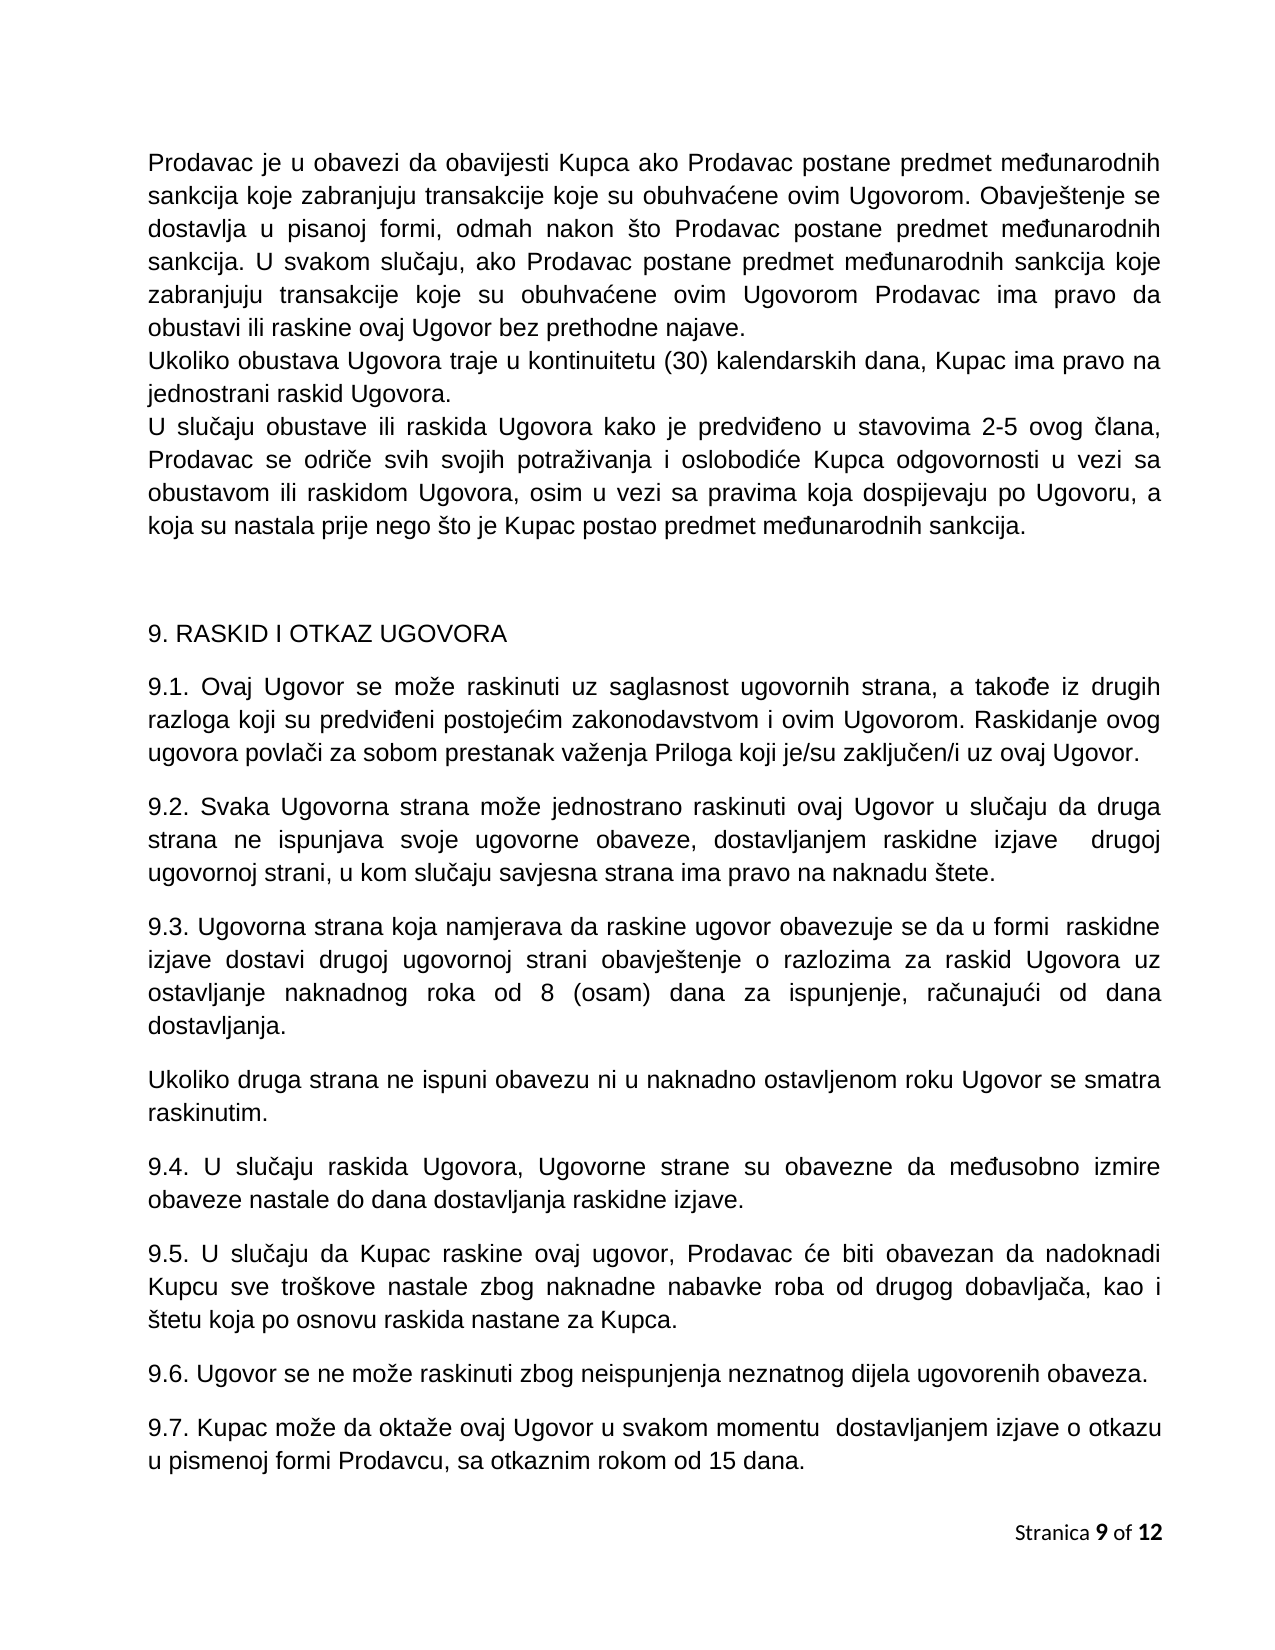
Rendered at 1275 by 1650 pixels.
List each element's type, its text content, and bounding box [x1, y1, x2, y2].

text Ukoliko druga strana ne ispuni obavezu ni u naknadno ostavljenom roku Ugovor se smatra raskinutim. [148, 1065, 1162, 1127]
text 9. RASKID I OTKAZ UGOVORA [148, 618, 1162, 647]
list Ukoliko obustava Ugovora traje u kontinuitetu (30) kalendarskih dana, Kupac ima pravo na jednostrani raskid Ugovora. [148, 346, 1162, 407]
text 9.1. Ovaj Ugovor se može raskinuti uz saglasnost ugovornih strana, a takođe iz drugih razloga koji su predviđeni postojećim zakonodavstvom i ovim Ugovorom. Raskidanje ovog ugovora povlači za sobom prestanak važenja Priloga koji je/su zaključen/i uz ovaj Ugovor. [148, 672, 1162, 767]
text 9.2. Svaka Ugovorna strana može jednostrano raskinuti ovaj Ugovor u slučaju da druga strana ne ispunjava svoje ugovorne obaveze, dostavljanjem raskidne izjave drugoj ugovornoj strani, u kom slučaju savjesna strana ima pravo na naknadu štete. [148, 792, 1162, 887]
text 9.5. U slučaju da Kupac raskine ovaj ugovor, Prodavac će biti obavezan da nadoknadi Kupcu sve troškove nastale zbog naknadne nabavke roba od drugog dobavljača, kao i štetu koja po osnovu raskida nastane za Kupca. [148, 1239, 1162, 1334]
list U slučaju obustave ili raskida Ugovora kako je predviđeno u stavovima 2-5 ovog člana, Prodavac se odriče svih svojih potraživanja i oslobodiće Kupca odgovornosti u vezi sa obustavom ili raskidom Ugovora, osim u vezi sa pravima koja dospijevaju po Ugovoru, a koja su nastala prije nego što je Kupac postao predmet međunarodnih sankcija. [148, 412, 1162, 539]
text 9.6. Ugovor se ne može raskinuti zbog neispunjenja neznatnog dijela ugovorenih obaveza. [148, 1359, 1162, 1387]
list Prodavac je u obavezi da obavijesti Kupca ako Prodavac postane predmet međunarodnih sankcija koje zabranjuju transakcije koje su obuhvaćene ovim Ugovorom. Obavještenje se dostavlja u pisanoj formi, odmah nakon što Prodavac postane predmet međunarodnih sankcija. U svakom slučaju, ako Prodavac postane predmet međunarodnih sankcija koje zabranjuju transakcije koje su obuhvaćene ovim Ugovorom Prodavac ima pravo da obustavi ili raskine ovaj Ugovor bez prethodne najave. [148, 148, 1162, 341]
text 9.4. U slučaju raskida Ugovora, Ugovorne strane su obavezne da međusobno izmire obaveze nastale do dana dostavljanja raskidne izjave. [148, 1152, 1162, 1214]
text 9.3. Ugovorna strana koja namjerava da raskine ugovor obavezuje se da u formi raskidne izjave dostavi drugoj ugovornoj strani obavještenje o razlozima za raskid Ugovora uz ostavljanje naknadnog roka od 8 (osam) dana za ispunjenje, računajući od dana dostavljanja. [148, 912, 1162, 1040]
text 9.7. Kupac može da oktaže ovaj Ugovor u svakom momentu dostavljanjem izjave o otkazu u pismenoj formi Prodavcu, sa otkaznim rokom od 15 dana. [148, 1413, 1162, 1474]
